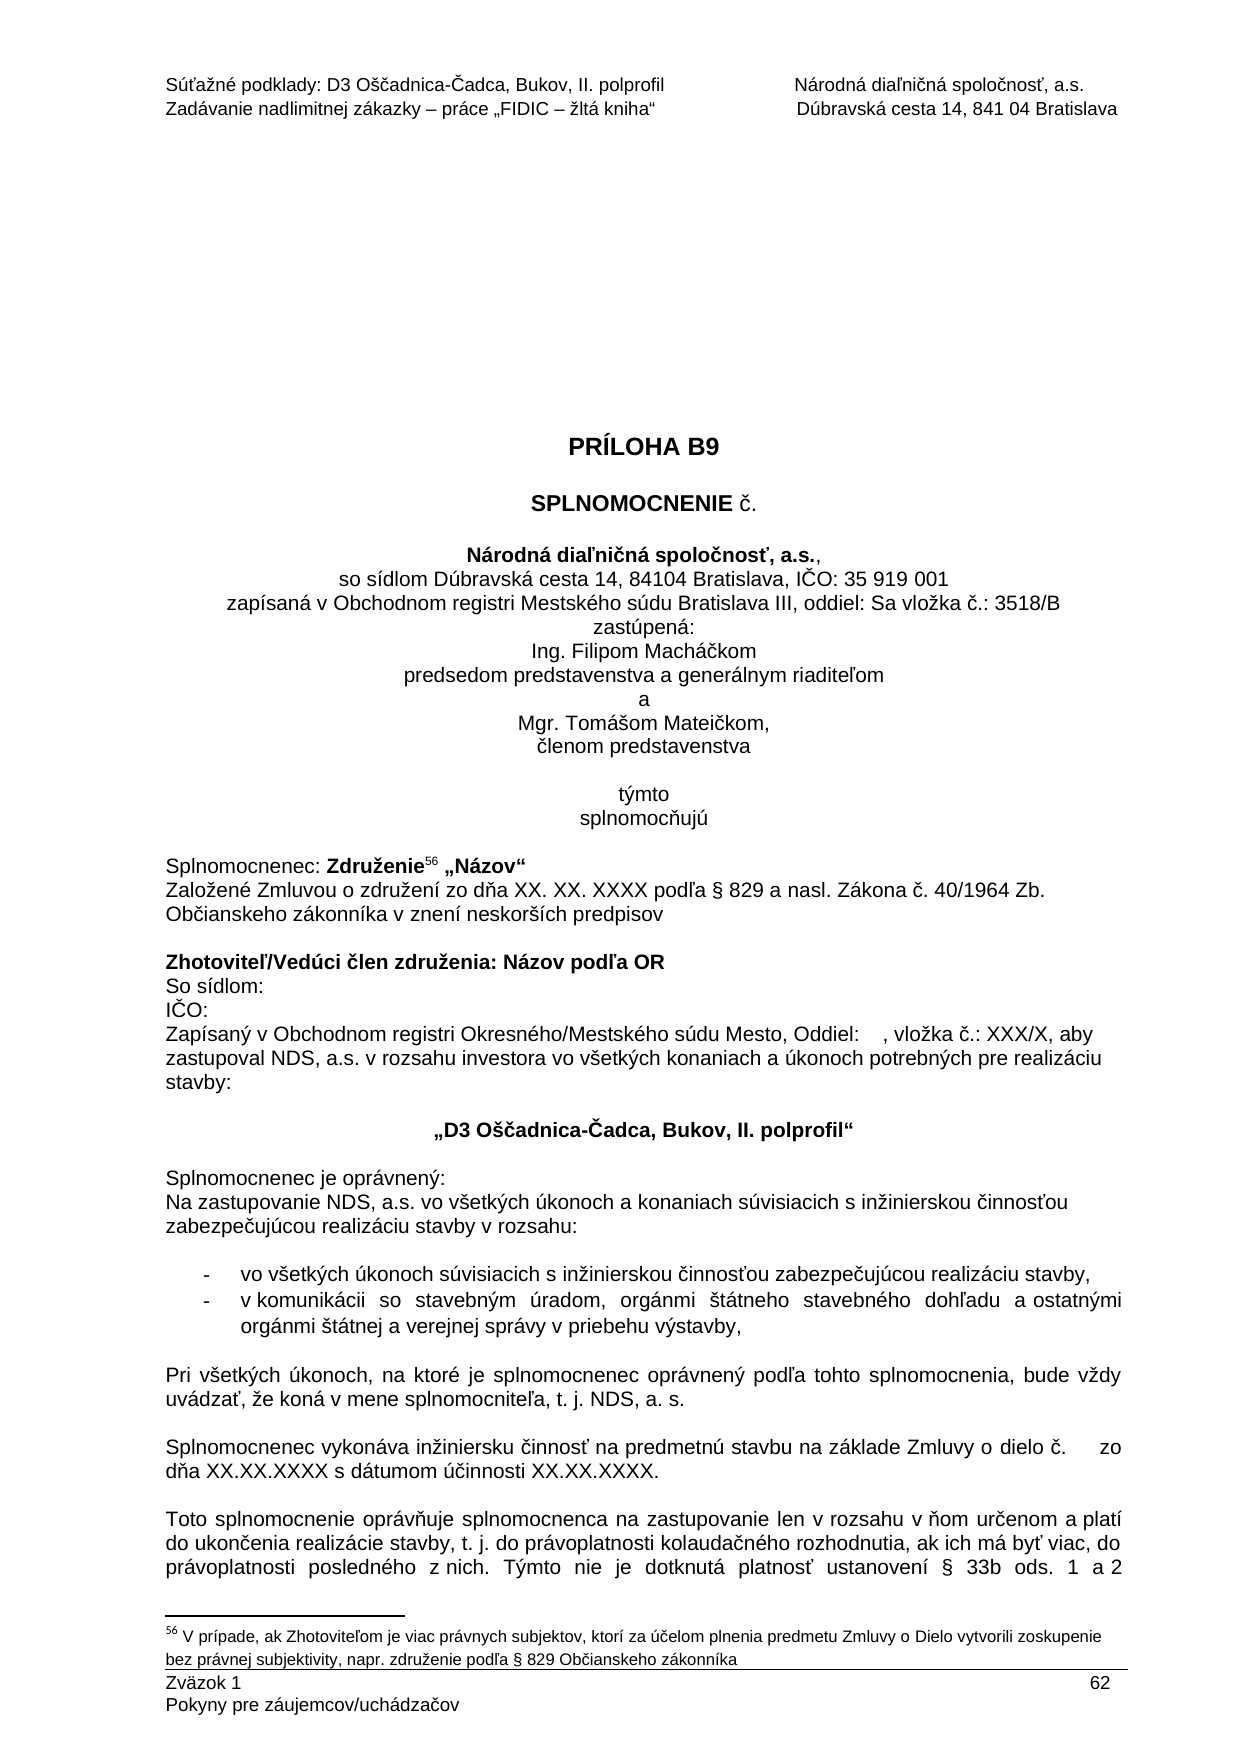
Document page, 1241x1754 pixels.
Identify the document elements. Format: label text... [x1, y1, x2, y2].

text Splnomocnenec: Združenie „Názov“ [165, 854, 1122, 878]
text Splnomocnenie č. [165, 490, 1122, 516]
text splnomocňujú [165, 806, 1122, 830]
text Pri všetkých úkonoch, na ktoré je splnomocnenec oprávnený podľa tohto splnomocnenia, bude vždy uvádzať, že koná v mene splnomocniteľa, t. j. NDS, a. s. [165, 1363, 1122, 1411]
list v komunikácii so stavebným úradom, orgánmi štátneho stavebného dohľadu a ostatnými orgánmi štátnej a verejnej správy v priebehu výstavby, [203, 1287, 1122, 1337]
list vo všetkých úkonoch súvisiacich s inžinierskou činnosťou zabezpečujúcou realizáciu stavby, [203, 1261, 1122, 1286]
text Splnomocnenec je oprávnený: [165, 1166, 1122, 1189]
text Národná diaľničná spoločnosť, a.s., [165, 543, 1122, 567]
text Ing. Filipom Macháčkom [165, 638, 1122, 662]
text So sídlom: [165, 974, 1122, 998]
text týmto [165, 782, 1122, 806]
text predsedom predstavenstva a generálnym riaditeľom [165, 662, 1122, 686]
text Na zastupovanie NDS, a.s. vo všetkých úkonoch a konaniach súvisiacich s inžinierskou činnosťou zabezpečujúcou realizáciu stavby v rozsahu: [165, 1189, 1122, 1237]
text Príloha B9 [165, 432, 1122, 461]
text Mgr. Tomášom Mateičkom, [165, 710, 1122, 734]
text zapísaná v Obchodnom registri Mestského súdu Bratislava III, oddiel: Sa vložka č.: 3518/B zastúpená: [165, 591, 1122, 638]
text členom predstavenstva [165, 734, 1122, 758]
text Založené Zmluvou o združení zo dňa XX. XX. XXXX podľa § 829 a nasl. Zákona č. 40/1964 Zb. Občianskeho zákonníka v znení neskorších predpisov [165, 878, 1122, 926]
text so sídlom Dúbravská cesta 14, 84104 Bratislava, IČO: 35 919 001 [165, 567, 1122, 591]
text a [165, 686, 1122, 710]
text IČO: [165, 998, 1122, 1022]
text Splnomocnenec vykonáva inžiniersku činnosť na predmetnú stavbu na základe Zmluvy o dielo č. zo dňa XX.XX.XXXX s dátumom účinnosti XX.XX.XXXX. [165, 1435, 1122, 1483]
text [165, 1507, 1122, 1579]
text Zhotoviteľ/Vedúci člen združenia: Názov podľa OR [165, 950, 1122, 974]
text „D3 Oščadnica-Čadca, Bukov, II. polprofil“ [165, 1118, 1122, 1142]
text Zapísaný v Obchodnom registri Okresného/Mestského súdu Mesto, Oddiel: , vložka č.: XXX/X, aby zastupoval NDS, a.s. v rozsahu investora vo všetkých konaniach a úkonoch potrebných pre realizáciu stavby: [165, 1022, 1122, 1094]
